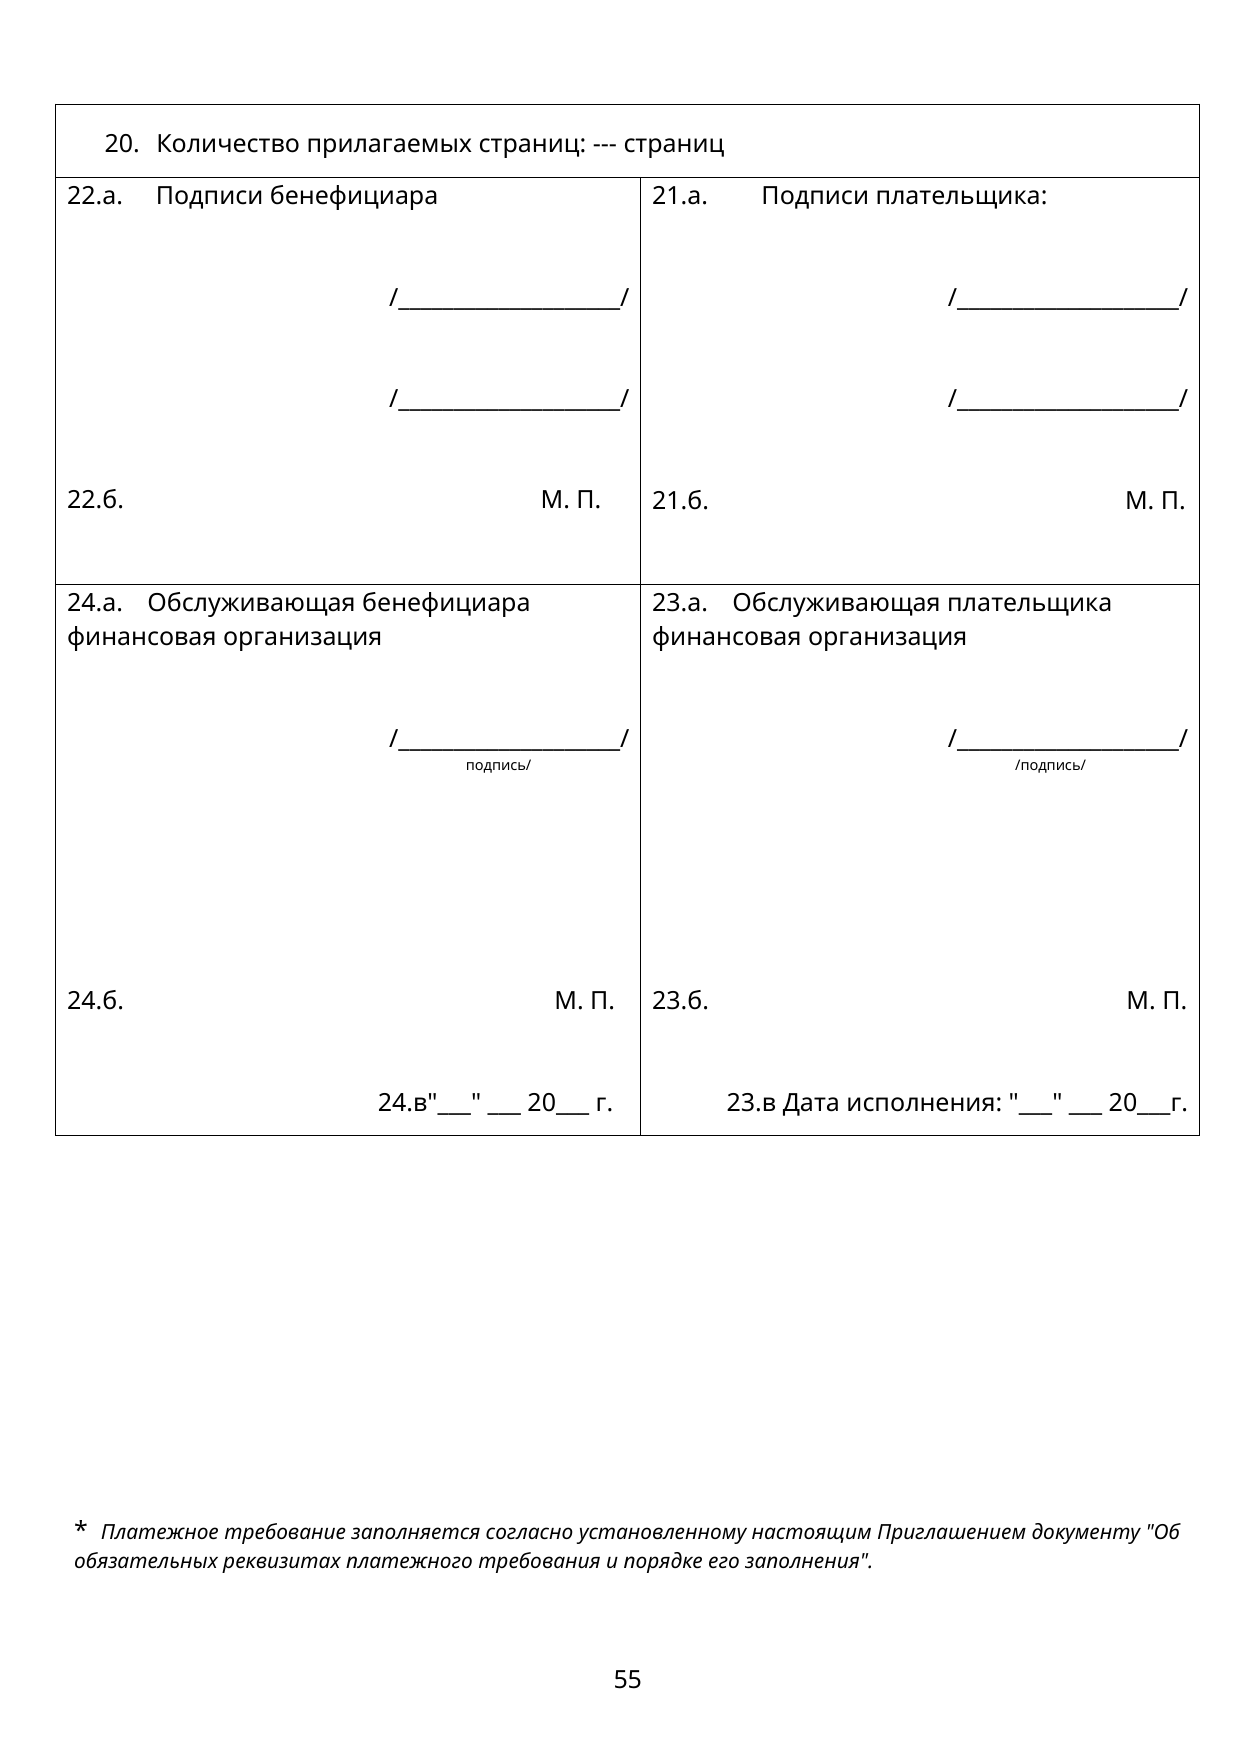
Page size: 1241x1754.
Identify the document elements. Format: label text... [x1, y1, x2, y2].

table_cell 23.а. Обслуживающая плательщика финансовая организация /____________________/ /подпись/ [641, 585, 1199, 906]
table_cell 22.а. Подписи бенефициара /____________________/ /____________________/ 22.б. М. П. [56, 178, 640, 584]
table_cell 23.б. М. П. 23.в Дата исполнения: "___" ___ 20___г. [641, 906, 1199, 1135]
table_cell 20. Количество прилагаемых страниц: --- страниц [56, 105, 1199, 177]
table_cell 24.а. Обслуживающая бенефициара финансовая организация /____________________/ подпись/ [56, 585, 640, 906]
table_cell 24.б. М. П. 24.в"___" ___ 20___ г. [56, 906, 640, 1135]
text * Платежное требование заполняется согласно установленному настоящим Приглашением документу "Об обязательных реквизитах платежного требования и порядке его заполнения". [74, 1512, 1181, 1575]
table_cell 21.а. Подписи плательщика: /____________________/ /____________________/ 21.б. М. П. [641, 178, 1199, 584]
